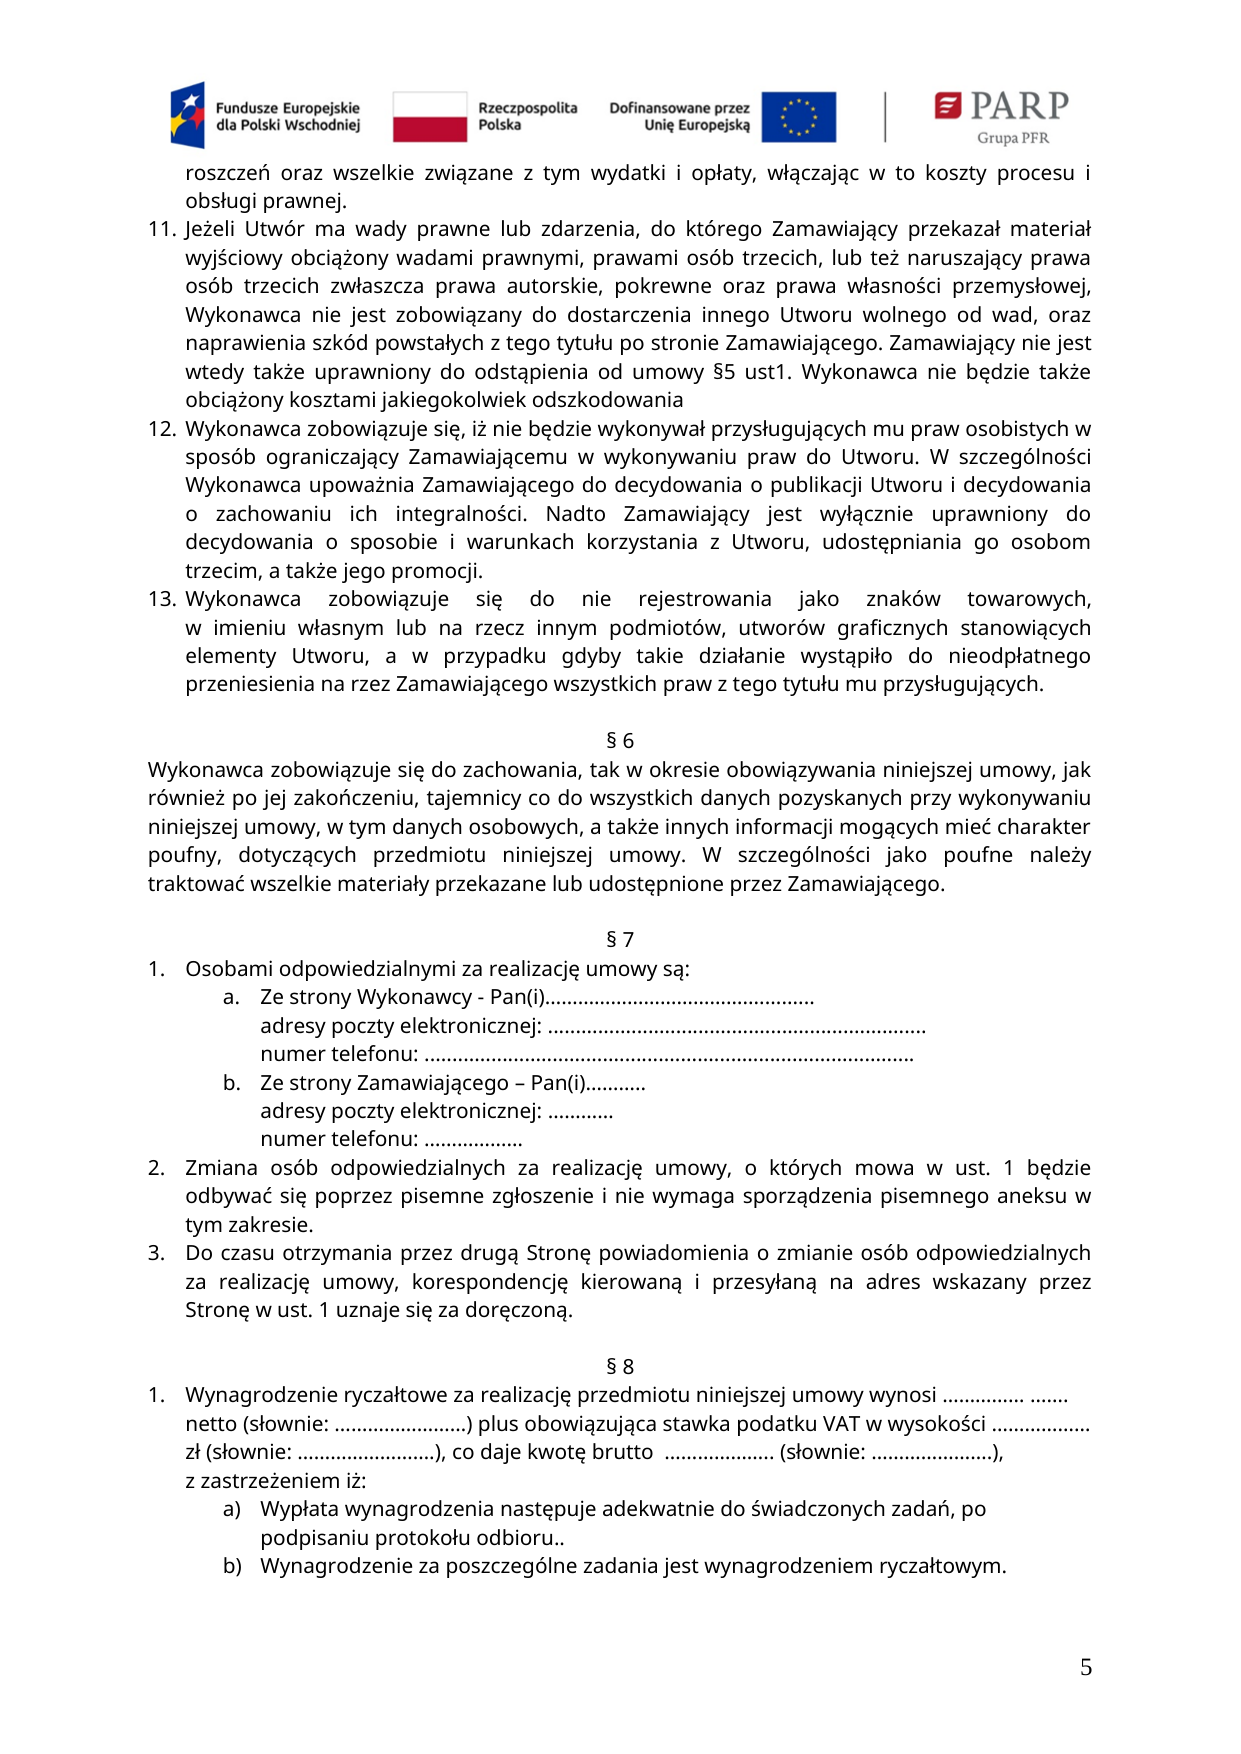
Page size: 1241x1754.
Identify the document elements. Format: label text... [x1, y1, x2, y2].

text § 8 [148, 1352, 1093, 1381]
list Wykonawca zobowiązuje się do nie rejestrowania jako znaków towarowych, w imieniu własnym lub na rzecz innym podmiotów, utworów graficznych stanowiących elementy Utworu, a w przypadku gdyby takie działanie wystąpiło do nieodpłatnego przeniesienia na rzez Zamawiającego wszystkich praw z tego tytułu mu przysługujących. [148, 584, 1093, 698]
text numer telefonu: ……………… [260, 1124, 1093, 1153]
list Zmiana osób odpowiedzialnych za realizację umowy, o których mowa w ust. 1 będzie odbywać się poprzez pisemne zgłoszenie i nie wymaga sporządzenia pisemnego aneksu w tym zakresie. [148, 1153, 1093, 1238]
text adresy poczty elektronicznej: ………… [260, 1096, 1093, 1124]
text adresy poczty elektronicznej: .................................................................... [260, 1011, 1093, 1039]
list Do czasu otrzymania przez drugą Stronę powiadomienia o zmianie osób odpowiedzialnych za realizację umowy, korespondencję kierowaną i przesyłaną na adres wskazany przez Stronę w ust. 1 uznaje się za doręczoną. [148, 1238, 1093, 1324]
picture [147, 73, 1093, 158]
list Wypłata wynagrodzenia następuje adekwatnie do świadczonych zadań, po podpisaniu protokołu odbioru.. [223, 1494, 1093, 1551]
list Osobami odpowiedzialnymi za realizację umowy są: [148, 954, 1093, 982]
list Ze strony Zamawiającego – Pan(i)……….. [223, 1068, 1093, 1096]
list Wykonawca zobowiązuje się, iż nie będzie wykonywał przysługujących mu praw osobistych w sposób ograniczający Zamawiającemu w wykonywaniu praw do Utworu. W szczególności Wykonawca upoważnia Zamawiającego do decydowania o publikacji Utworu i decydowania o zachowaniu ich integralności. Nadto Zamawiający jest wyłącznie uprawniony do decydowania o sposobie i warunkach korzystania z Utworu, udostępniania go osobom trzecim, a także jego promocji. [148, 414, 1093, 584]
text Wykonawca zobowiązuje się do zachowania, tak w okresie obowiązywania niniejszej umowy, jak również po jej zakończeniu, tajemnicy co do wszystkich danych pozyskanych przy wykonywaniu niniejszej umowy, w tym danych osobowych, a także innych informacji mogących mieć charakter poufny, dotyczących przedmiotu niniejszej umowy. W szczególności jako poufne należy traktować wszelkie materiały przekazane lub udostępnione przez Zamawiającego. [148, 755, 1093, 897]
list Wynagrodzenie ryczałtowe za realizację przedmiotu niniejszej umowy wynosi …………… ……. netto (słownie: ……………………) plus obowiązująca stawka podatku VAT w wysokości ……………… zł (słownie: …………………….), co daje kwotę brutto ……………….. (słownie: ………………….), z zastrzeżeniem iż: [148, 1381, 1093, 1494]
list Wynagrodzenie za poszczególne zadania jest wynagrodzeniem ryczałtowym. [223, 1551, 1093, 1579]
list Jeżeli Utwór ma wady prawne lub zdarzenia, do którego Zamawiający przekazał materiał wyjściowy obciążony wadami prawnymi, prawami osób trzecich, lub też naruszający prawa osób trzecich zwłaszcza prawa autorskie, pokrewne oraz prawa własności przemysłowej, Wykonawca nie jest zobowiązany do dostarczenia innego Utworu wolnego od wad, oraz naprawienia szkód powstałych z tego tytułu po stronie Zamawiającego. Zamawiający nie jest wtedy także uprawniony do odstąpienia od umowy §5 ust1. Wykonawca nie będzie także obciążony kosztami jakiegokolwiek odszkodowania [148, 214, 1093, 414]
text § 6 [148, 726, 1093, 755]
text § 7 [148, 926, 1093, 954]
text numer telefonu: ........................................................................................ [260, 1039, 1093, 1068]
list Ze strony Wykonawcy - Pan(i)………………………………............. [223, 982, 1093, 1011]
